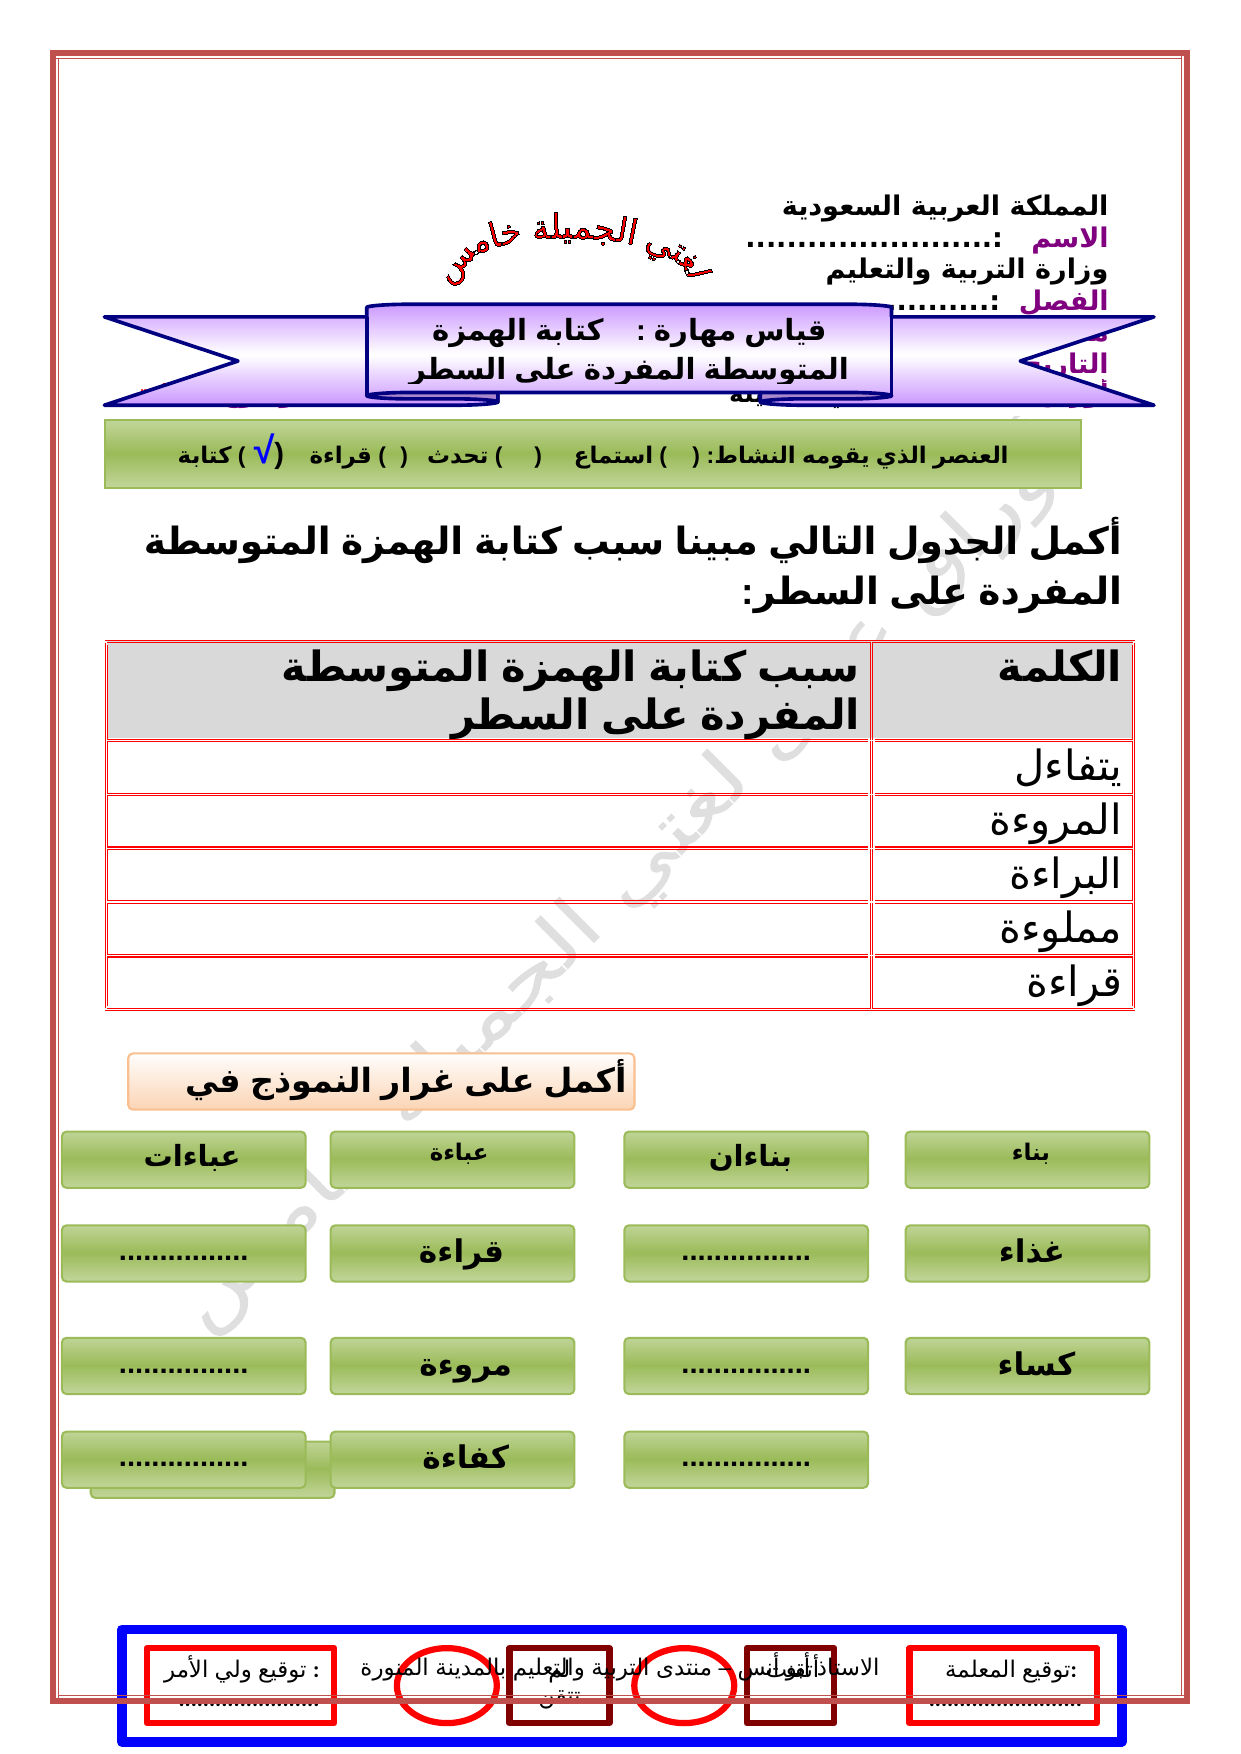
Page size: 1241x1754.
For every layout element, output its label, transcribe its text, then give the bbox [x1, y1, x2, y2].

table_cell [108, 846, 870, 900]
table_cell قراءة [871, 954, 1133, 1008]
table_cell [108, 739, 870, 792]
table_cell يتفاءل [873, 739, 1132, 792]
table_header سبب كتابة الهمزة المتوسطة المفردة على السطر [107, 643, 870, 738]
table_cell [108, 793, 870, 846]
table_cell المروءة [873, 793, 1132, 846]
table_header الكلمة [873, 643, 1133, 738]
table_cell البراءة [873, 846, 1132, 900]
table_cell [107, 900, 871, 954]
text أكمل الجدول التالي مبينا سبب كتابة الهمزة المتوسطة المفردة على السطر: [118, 486, 1122, 612]
table_cell [107, 954, 871, 1008]
table_cell مملوءة [871, 900, 1133, 954]
